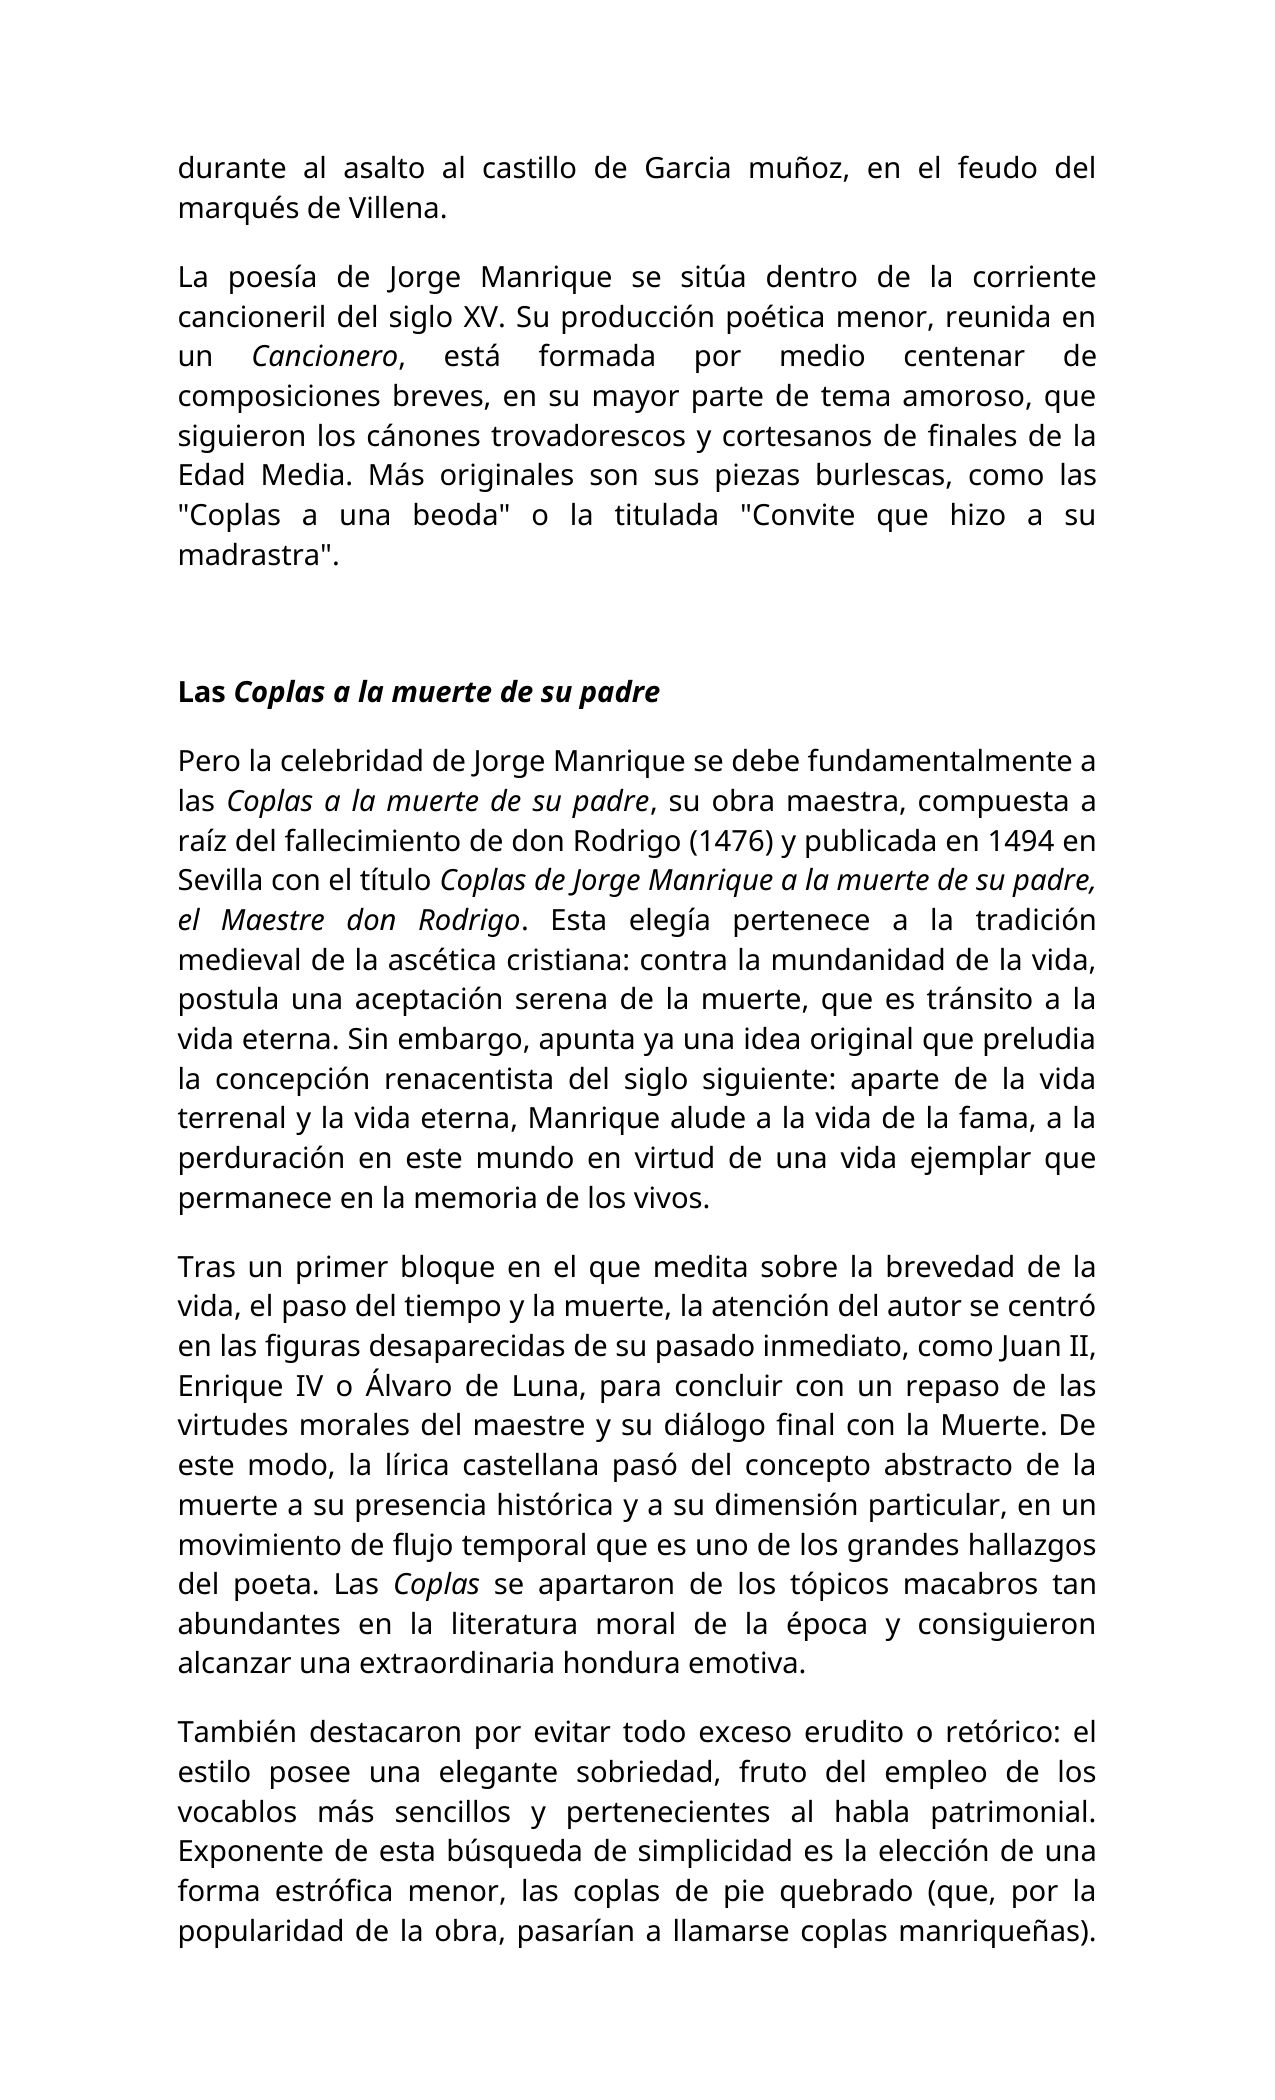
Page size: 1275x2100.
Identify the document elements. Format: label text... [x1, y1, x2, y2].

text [177, 148, 1098, 227]
text Las Coplas a la muerte de su padre [177, 672, 1098, 711]
text La poesía de Jorge Manrique se sitúa dentro de la corriente cancioneril del siglo XV. Su producción poética menor, reunida en un Cancionero, está formada por medio centenar de composiciones breves, en su mayor parte de tema amoroso, que siguieron los cánones trovadorescos y cortesanos de finales de la Edad Media. Más originales son sus piezas burlescas, como las "Coplas a una beoda" o la titulada "Convite que hizo a su madrastra". [177, 256, 1098, 574]
text Tras un primer bloque en el que medita sobre la brevedad de la vida, el paso del tiempo y la muerte, la atención del autor se centró en las figuras desaparecidas de su pasado inmediato, como Juan II, Enrique IV o Álvaro de Luna, para concluir con un repaso de las virtudes morales del maestre y su diálogo final con la Muerte. De este modo, la lírica castellana pasó del concepto abstracto de la muerte a su presencia histórica y a su dimensión particular, en un movimiento de flujo temporal que es uno de los grandes hallazgos del poeta. Las Coplas se apartaron de los tópicos macabros tan abundantes en la literatura moral de la época y consiguieron alcanzar una extraordinaria hondura emotiva. [177, 1246, 1098, 1682]
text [177, 1712, 1098, 1950]
text Pero la celebridad de Jorge Manrique se debe fundamentalmente a las Coplas a la muerte de su padre, su obra maestra, compuesta a raíz del fallecimiento de don Rodrigo (1476) y publicada en 1494 en Sevilla con el título Coplas de Jorge Manrique a la muerte de su padre, el Maestre don Rodrigo. Esta elegía pertenece a la tradición medieval de la ascética cristiana: contra la mundanidad de la vida, postula una aceptación serena de la muerte, que es tránsito a la vida eterna. Sin embargo, apunta ya una idea original que preludia la concepción renacentista del siglo siguiente: aparte de la vida terrenal y la vida eterna, Manrique alude a la vida de la fama, a la perduración en este mundo en virtud de una vida ejemplar que permanece en la memoria de los vivos. [177, 741, 1098, 1217]
